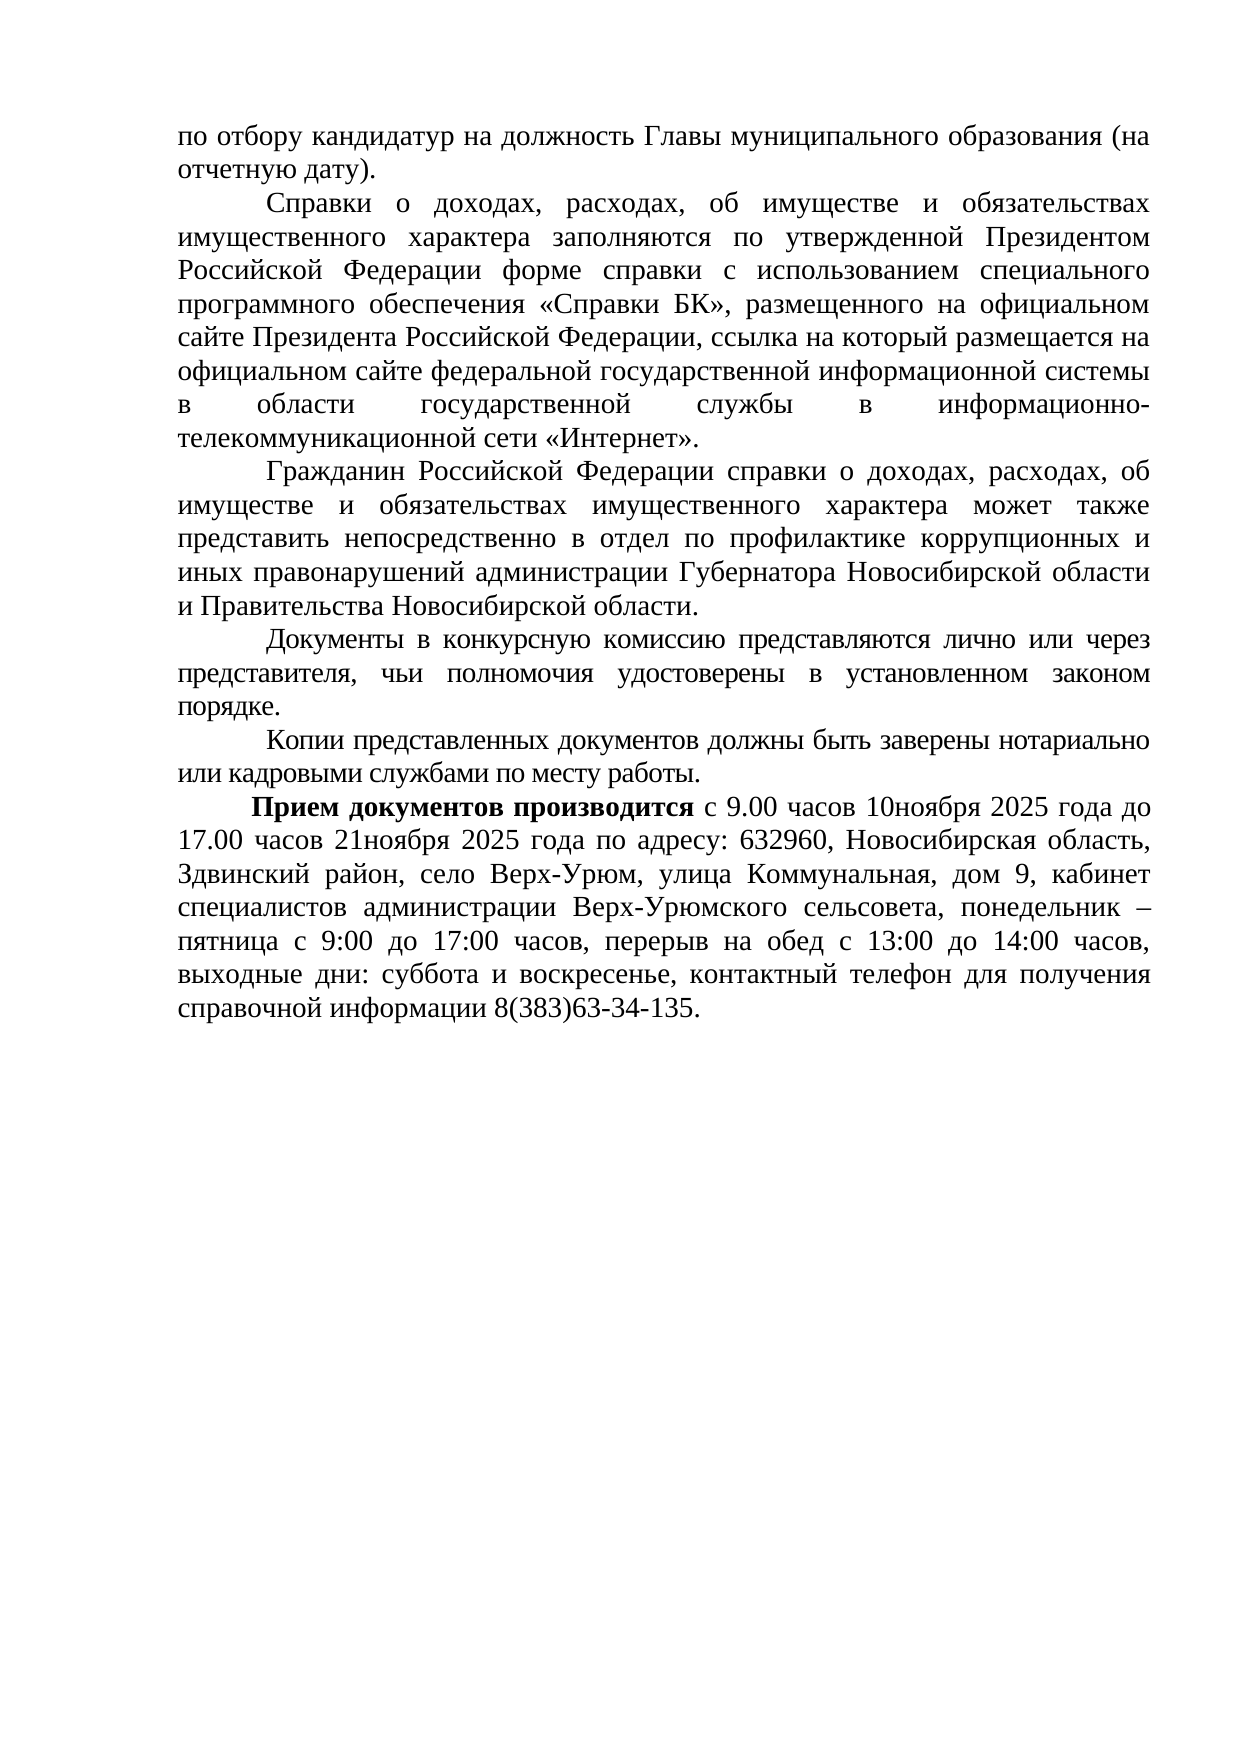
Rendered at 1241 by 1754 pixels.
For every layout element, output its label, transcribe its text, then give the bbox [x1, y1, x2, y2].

text Прием документов производится с 9.00 часов 10ноября 2025 года до 17.00 часов 21ноября 2025 года по адресу: 632960, Новосибирская область, Здвинский район, село Верх-Урюм, улица Коммунальная, дом 9, кабинет специалистов администрации Верх-Урюмского сельсовета, понедельник – пятница с 9:00 до 17:00 часов, перерыв на обед с 13:00 до 14:00 часов, выходные дни: суббота и воскресенье, контактный телефон для получения справочной информации 8(383)63-34-135. [177, 789, 1152, 1024]
text Справки о доходах, расходах, об имуществе и обязательствах имущественного характера заполняются по утвержденной Президентом Российской Федерации форме справки с использованием специального программного обеспечения «Справки БК», размещенного на официальном сайте Президента Российской Федерации, ссылка на который размещается на официальном сайте федеральной государственной информационной системы в области государственной службы в информационно-телекоммуникационной сети «Интернет». [177, 185, 1151, 453]
text Документы в конкурсную комиссию представляются лично или через представителя, чьи полномочия удостоверены в установленном законом порядке. [177, 621, 1151, 722]
text Копии представленных документов должны быть заверены нотариально или кадровыми службами по месту работы. [177, 722, 1151, 789]
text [177, 118, 1151, 185]
text Гражданин Российской Федерации справки о доходах, расходах, об имуществе и обязательствах имущественного характера может также представить непосредственно в отдел по профилактике коррупционных и иных правонарушений администрации Губернатора Новосибирской области и Правительства Новосибирской области. [177, 453, 1151, 621]
